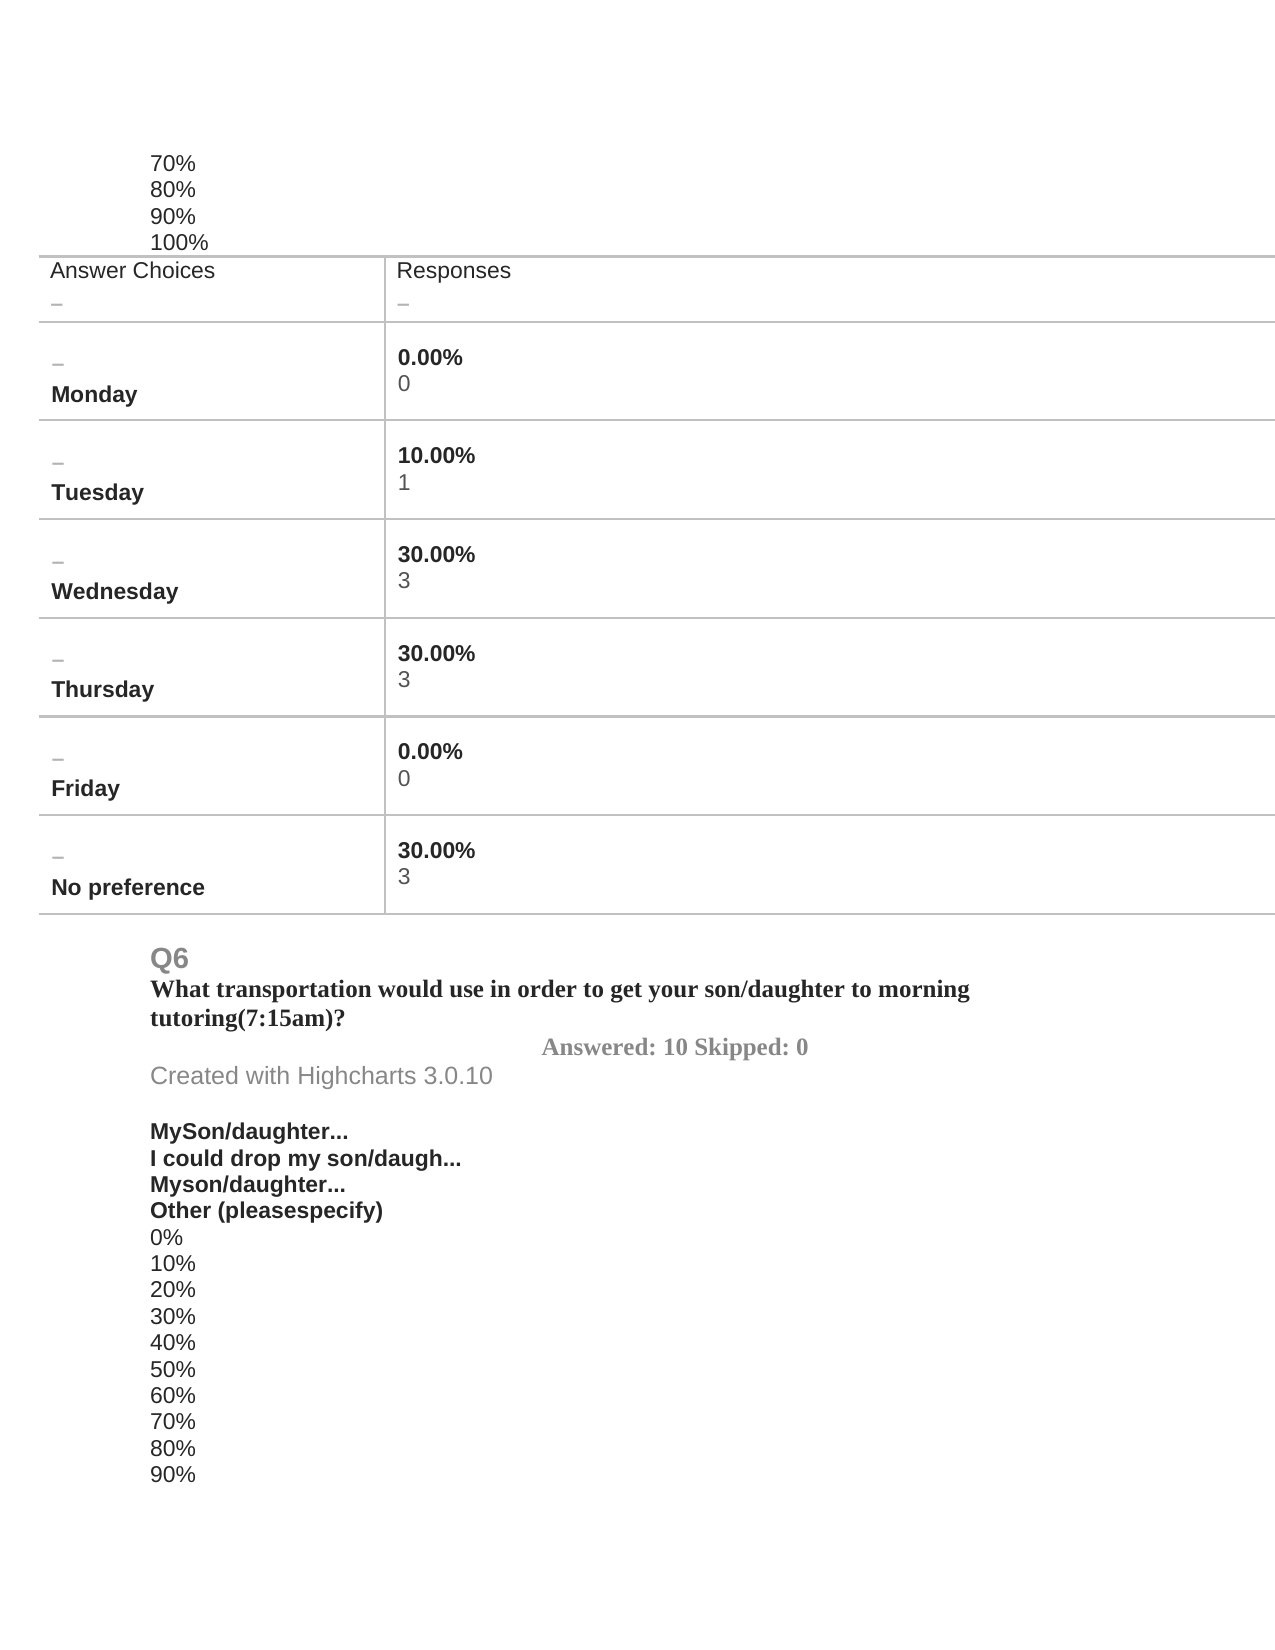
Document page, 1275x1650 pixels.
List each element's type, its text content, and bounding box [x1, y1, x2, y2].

text 30% [150, 1303, 1125, 1329]
table_cell 0.00% 0 [386, 323, 1275, 419]
text 90% [150, 203, 1125, 229]
table_cell 30.00% 3 [386, 520, 1275, 617]
text 0% [150, 1224, 1125, 1250]
text 50% [150, 1356, 1125, 1382]
table_cell – Monday [39, 323, 384, 419]
text Myson/daughter... [150, 1171, 1125, 1197]
table_cell – Tuesday [39, 421, 384, 518]
list Answered: 10 Skipped: 0 [150, 1032, 1125, 1061]
table_cell – Thursday [39, 619, 384, 715]
text 40% [150, 1329, 1125, 1356]
table_cell – No preference [39, 816, 384, 913]
table_cell – Wednesday [39, 520, 384, 617]
text 20% [150, 1276, 1125, 1303]
text Created with Highcharts 3.0.10 [150, 1061, 1125, 1089]
text 80% [150, 176, 1125, 203]
text 70% [150, 150, 1125, 176]
text 10% [150, 1250, 1125, 1276]
text MySon/daughter... [150, 1118, 1125, 1145]
text 80% [150, 1434, 1125, 1461]
table_cell 0.00% 0 [386, 718, 1275, 814]
text 90% [150, 1461, 1125, 1487]
text 60% [150, 1382, 1125, 1408]
table_cell 30.00% 3 [386, 816, 1275, 913]
text I could drop my son/daugh... [150, 1145, 1125, 1171]
table_cell – Friday [39, 718, 384, 814]
table_cell 30.00% 3 [386, 619, 1275, 715]
table_header Answer Choices – [39, 258, 384, 321]
text Other (pleasespecify) [150, 1197, 1125, 1224]
table_cell 10.00% 1 [386, 421, 1275, 518]
text 100% [150, 229, 1125, 255]
text 70% [150, 1408, 1125, 1434]
text Q6 [150, 941, 1125, 974]
table_header Responses – [386, 258, 1275, 321]
text What transportation would use in order to get your son/daughter to morning tutoring(7:15am)? [150, 974, 1125, 1032]
